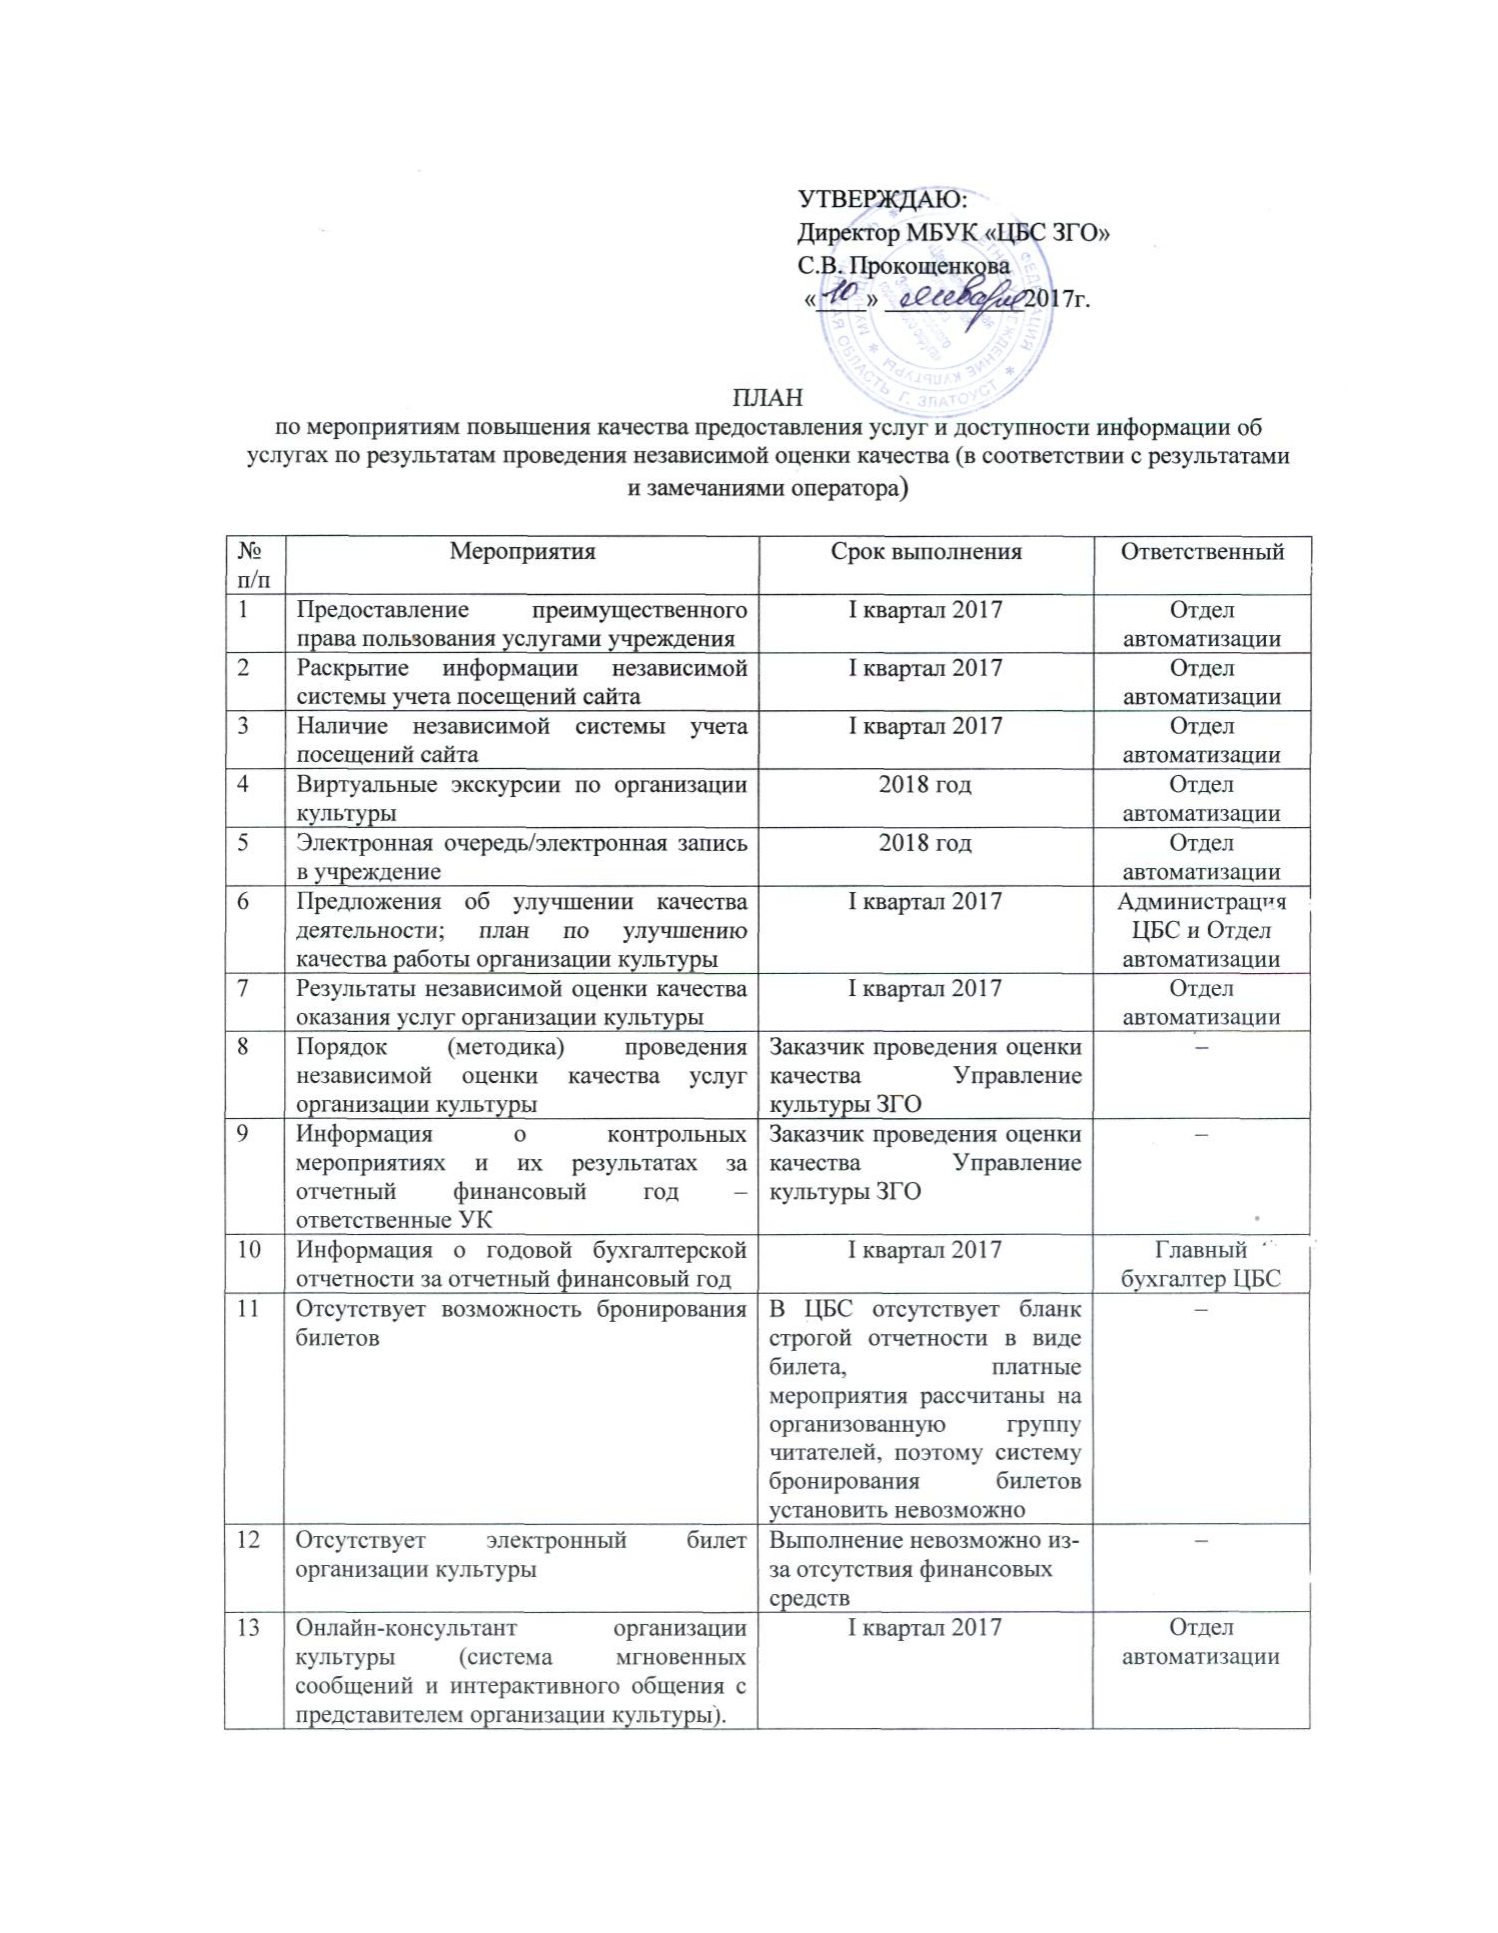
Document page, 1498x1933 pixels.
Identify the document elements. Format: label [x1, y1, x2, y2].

picture [150, 150, 1348, 1783]
